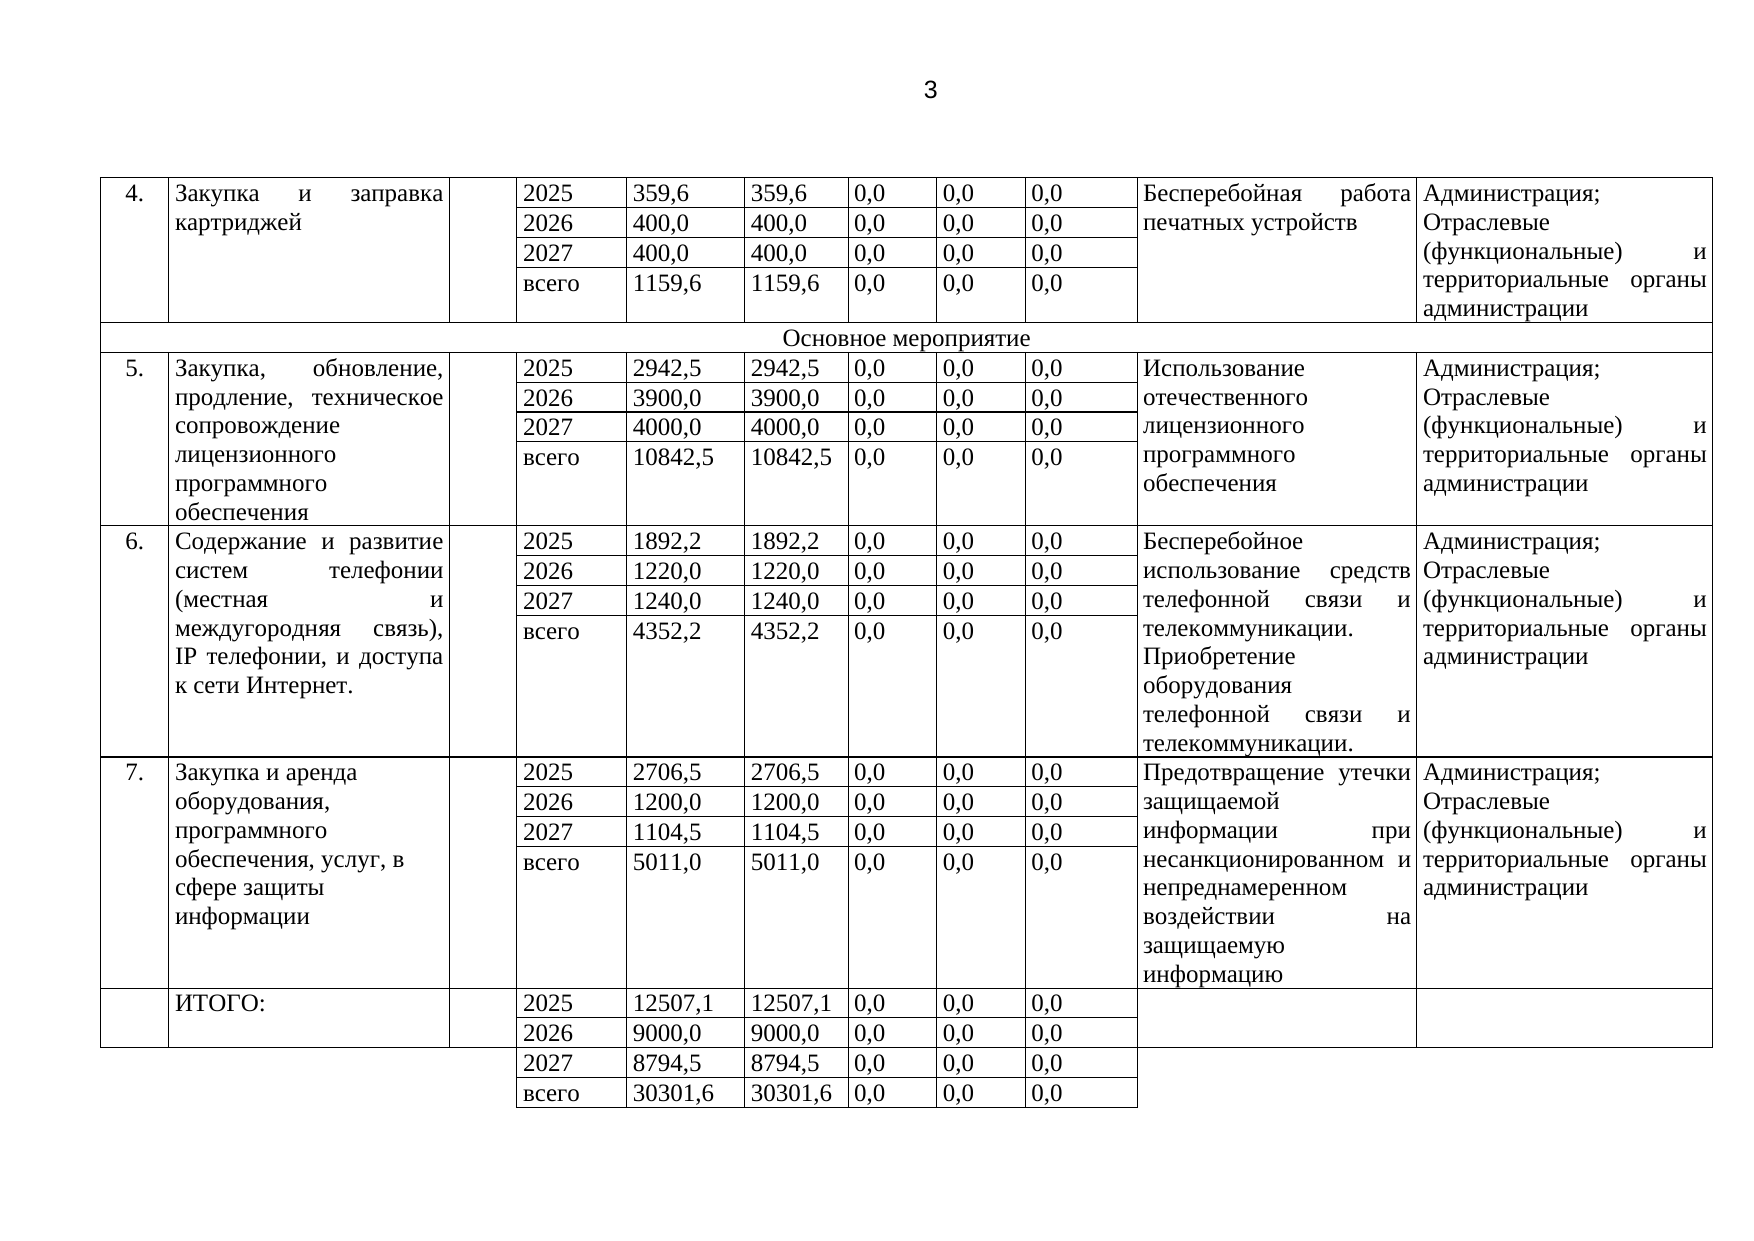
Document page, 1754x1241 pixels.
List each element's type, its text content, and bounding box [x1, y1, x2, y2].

table_cell 10842,5 [745, 442, 848, 525]
table_cell 9000,0 [745, 1018, 848, 1047]
table_cell 0,0 [937, 442, 1025, 525]
table_cell 2706,5 [627, 758, 744, 786]
table_cell 2025 [517, 758, 626, 786]
table_cell 0,0 [937, 1018, 1025, 1047]
table_cell 359,6 [627, 178, 744, 207]
table_cell всего [517, 616, 626, 756]
table_cell Предотвращение утечки защищаемой информации при несанкционированном и непреднамеренном воздействии на защищаемую информацию [1138, 758, 1416, 987]
table_cell всего [517, 268, 626, 322]
table_cell 0,0 [849, 817, 936, 846]
table_cell 0,0 [937, 556, 1025, 585]
table_cell 2025 [517, 526, 626, 555]
table_cell всего [517, 847, 626, 987]
table_cell 1200,0 [745, 787, 848, 816]
table_cell 0,0 [849, 1078, 936, 1107]
table_cell 400,0 [745, 238, 848, 267]
table_cell 0,0 [849, 787, 936, 816]
table_cell 5011,0 [627, 847, 744, 987]
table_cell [1417, 178, 1712, 322]
table_cell 1200,0 [627, 787, 744, 816]
table_cell 0,0 [937, 616, 1025, 756]
table_cell 0,0 [849, 989, 936, 1017]
table_cell 0,0 [1026, 556, 1137, 585]
table_cell 0,0 [937, 268, 1025, 322]
table_cell 0,0 [849, 1018, 936, 1047]
table_cell 0,0 [937, 413, 1025, 441]
table_cell 0,0 [937, 238, 1025, 267]
table_cell 359,6 [745, 178, 848, 207]
table_cell 0,0 [937, 817, 1025, 846]
table_cell 1892,2 [745, 526, 848, 555]
table_cell 0,0 [1026, 413, 1137, 441]
table_cell [1417, 989, 1712, 1047]
table_cell 0,0 [1026, 238, 1137, 267]
table_cell 0,0 [849, 442, 936, 525]
table_cell [450, 758, 516, 987]
table_cell [450, 989, 516, 1047]
table_cell 30301,6 [745, 1078, 848, 1107]
table_cell Администрация; Отраслевые (функциональные) и территориальные органы администрации [1417, 353, 1712, 525]
table_cell 1240,0 [627, 586, 744, 615]
table_cell 0,0 [937, 847, 1025, 987]
table_cell 0,0 [937, 383, 1025, 411]
table_cell [450, 353, 516, 525]
table_cell [450, 526, 516, 756]
table_cell 0,0 [849, 268, 936, 322]
table_cell 0,0 [1026, 586, 1137, 615]
table_cell 0,0 [937, 586, 1025, 615]
table_cell 1220,0 [627, 556, 744, 585]
table_cell 0,0 [937, 178, 1025, 207]
table_cell 7. [101, 758, 168, 987]
table_cell 0,0 [1026, 1078, 1137, 1107]
table_cell 2025 [517, 989, 626, 1017]
table_cell Бесперебойное использование средств телефонной связи и телекоммуникации. Приобретение оборудования телефонной связи и телекоммуникации. [1138, 526, 1416, 756]
table_cell 1159,6 [627, 268, 744, 322]
table_cell 0,0 [937, 1078, 1025, 1107]
table_cell 1104,5 [745, 817, 848, 846]
table_cell 0,0 [1026, 353, 1137, 382]
table_cell Использование отечественного лицензионного программного обеспечения [1138, 353, 1416, 525]
table_cell 2026 [517, 556, 626, 585]
table_cell 4000,0 [745, 413, 848, 441]
table_cell Бесперебойная работа печатных устройств [1138, 178, 1416, 322]
table_cell 0,0 [849, 616, 936, 756]
table_cell [450, 178, 516, 322]
table_cell 0,0 [1026, 616, 1137, 756]
table_cell 0,0 [1026, 758, 1137, 786]
table_cell [1138, 989, 1416, 1047]
table_cell Закупка и заправка картриджей [169, 178, 449, 322]
table_cell 8794,5 [627, 1048, 744, 1077]
table_cell 2027 [517, 586, 626, 615]
table_cell 0,0 [1026, 1018, 1137, 1047]
table_cell 0,0 [849, 847, 936, 987]
table_cell 0,0 [849, 178, 936, 207]
table_cell 2025 [517, 353, 626, 382]
table_cell 0,0 [937, 989, 1025, 1017]
table_cell 0,0 [1026, 787, 1137, 816]
table_cell Администрация; Отраслевые (функциональные) и территориальные органы администрации [1417, 758, 1712, 987]
table_cell 2027 [517, 413, 626, 441]
table_cell 0,0 [849, 526, 936, 555]
table_cell 4. [101, 178, 168, 322]
table_cell 12507,1 [627, 989, 744, 1017]
table_cell 2027 [517, 817, 626, 846]
table_cell 2026 [517, 208, 626, 237]
table_cell всего [517, 1078, 626, 1107]
table_cell 2025 [517, 178, 626, 207]
table_cell 10842,5 [627, 442, 744, 525]
table_cell 400,0 [745, 208, 848, 237]
table_cell 2026 [517, 787, 626, 816]
table_cell 1240,0 [745, 586, 848, 615]
table_cell всего [517, 442, 626, 525]
table_cell ИТОГО: [169, 989, 449, 1047]
table_cell 0,0 [849, 758, 936, 786]
table_cell 0,0 [937, 1048, 1025, 1077]
table_cell 1104,5 [627, 817, 744, 846]
table_cell 1220,0 [745, 556, 848, 585]
table_cell 1892,2 [627, 526, 744, 555]
table_cell 400,0 [627, 238, 744, 267]
table_cell 1159,6 [745, 268, 848, 322]
table_cell 400,0 [627, 208, 744, 237]
table_cell 4352,2 [745, 616, 848, 756]
table_cell 3900,0 [745, 383, 848, 411]
table_cell 0,0 [849, 208, 936, 237]
table_cell Администрация; Отраслевые (функциональные) и территориальные органы администрации [1417, 526, 1712, 756]
table_cell 0,0 [1026, 268, 1137, 322]
table_cell 0,0 [1026, 817, 1137, 846]
table_cell 0,0 [937, 526, 1025, 555]
table_cell 8794,5 [745, 1048, 848, 1077]
table_cell Основное мероприятие [101, 323, 1712, 352]
table_cell 0,0 [849, 238, 936, 267]
table_cell 5. [101, 353, 168, 525]
table_cell 0,0 [937, 208, 1025, 237]
table_cell 0,0 [937, 758, 1025, 786]
table_cell 2706,5 [745, 758, 848, 786]
table_cell 2942,5 [627, 353, 744, 382]
table_cell 0,0 [1026, 1048, 1137, 1077]
table_cell 0,0 [849, 556, 936, 585]
table_cell 2027 [517, 238, 626, 267]
table_cell 0,0 [849, 1048, 936, 1077]
table_cell 0,0 [1026, 208, 1137, 237]
table_cell 9000,0 [627, 1018, 744, 1047]
table_cell 12507,1 [745, 989, 848, 1017]
table_cell 2942,5 [745, 353, 848, 382]
table_cell 0,0 [1026, 178, 1137, 207]
table_cell 0,0 [1026, 383, 1137, 411]
table_cell 0,0 [849, 353, 936, 382]
table_cell 6. [101, 526, 168, 756]
table_cell Содержание и развитие систем телефонии (местная и междугородняя связь), IP телефонии, и доступа к сети Интернет. [169, 526, 449, 756]
table_cell 0,0 [1026, 442, 1137, 525]
table_cell 0,0 [937, 353, 1025, 382]
table_cell Закупка и аренда оборудования, программного обеспечения, услуг, в сфере защиты информации [169, 758, 449, 987]
table_cell 4000,0 [627, 413, 744, 441]
table_cell 0,0 [1026, 989, 1137, 1017]
table_cell 30301,6 [627, 1078, 744, 1107]
table_cell 0,0 [937, 787, 1025, 816]
table_cell 2026 [517, 1018, 626, 1047]
table_cell 0,0 [1026, 847, 1137, 987]
table_cell Закупка, обновление, продление, техническое сопровождение лицензионного программного обеспечения [169, 353, 449, 525]
table_cell 4352,2 [627, 616, 744, 756]
table_cell 5011,0 [745, 847, 848, 987]
table_cell 2026 [517, 383, 626, 411]
table_cell 3900,0 [627, 383, 744, 411]
table_cell 0,0 [849, 586, 936, 615]
table_cell 0,0 [1026, 526, 1137, 555]
table_cell 2027 [517, 1048, 626, 1077]
table_cell 0,0 [849, 383, 936, 411]
table_cell [101, 989, 168, 1047]
table_cell 0,0 [849, 413, 936, 441]
